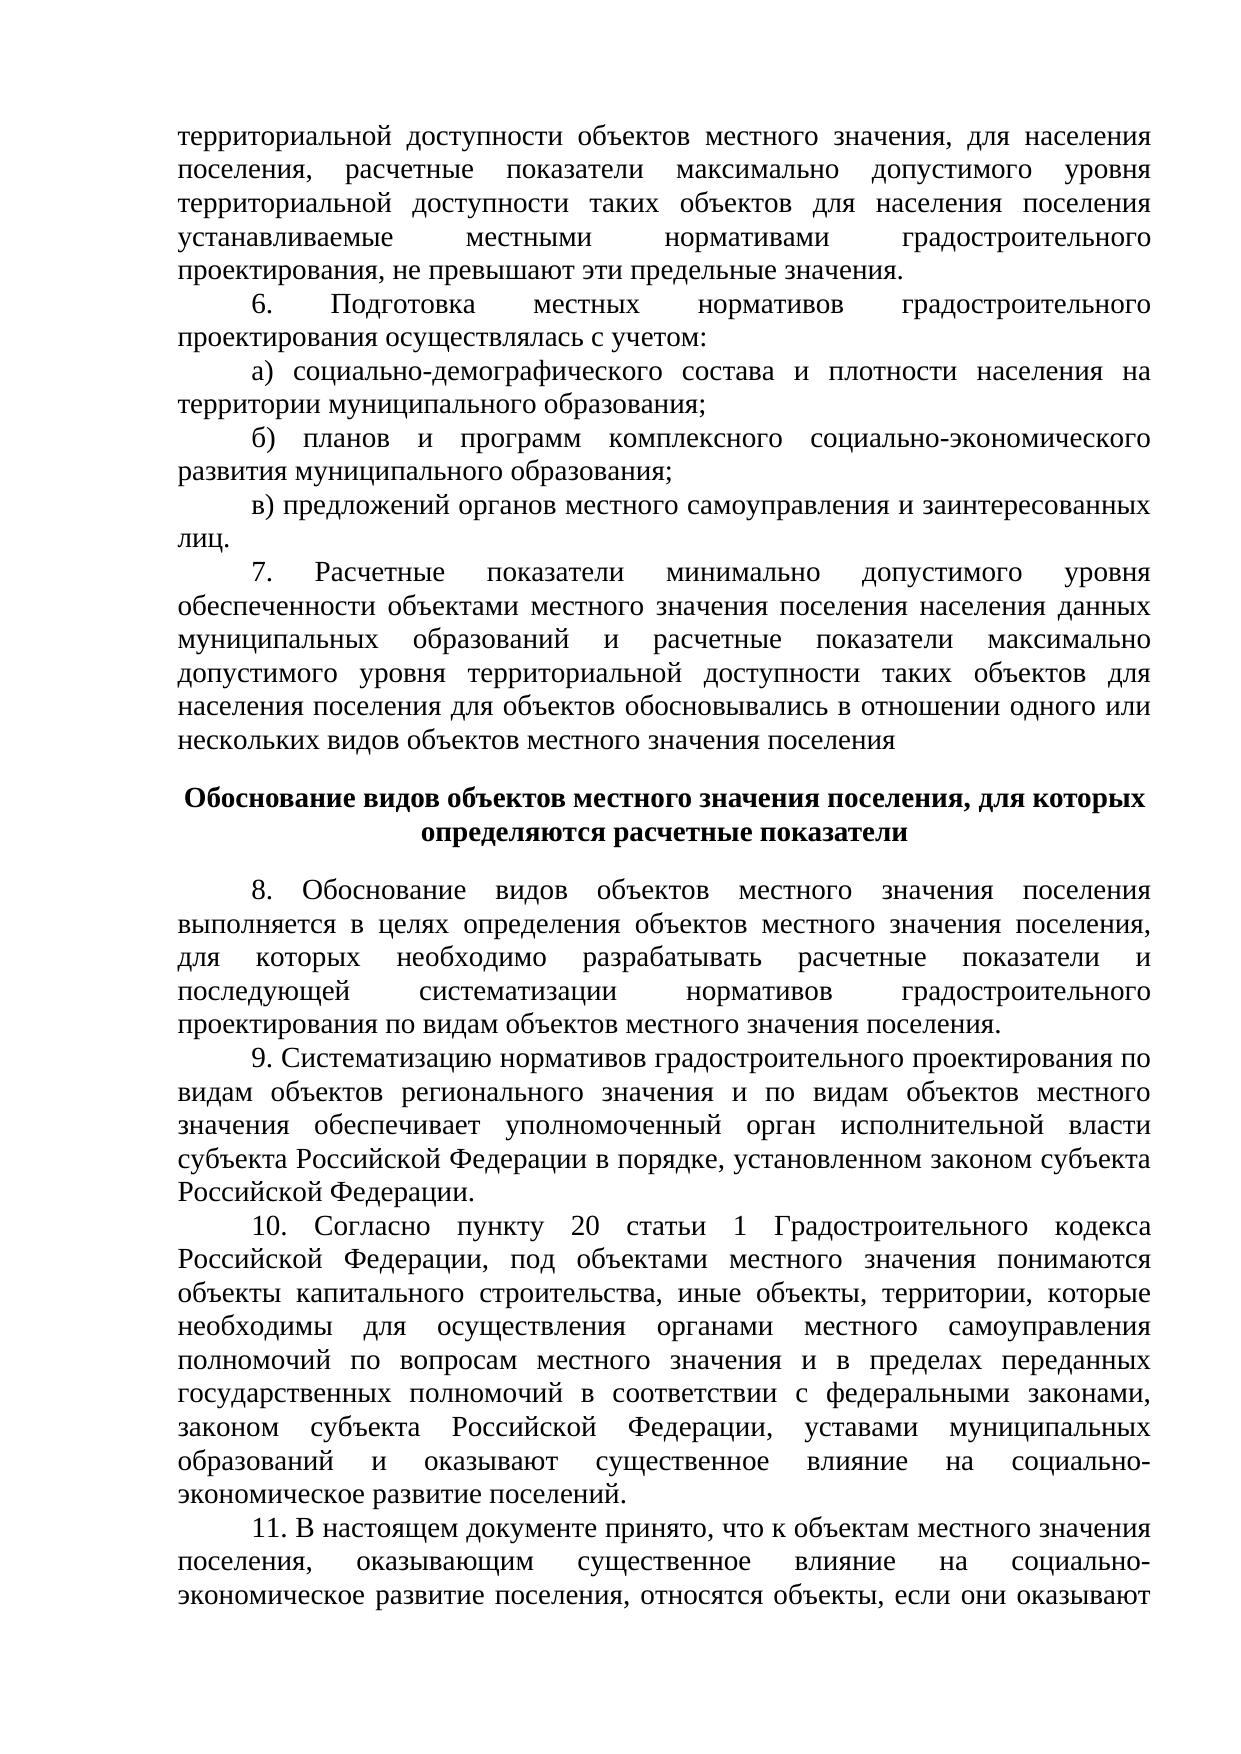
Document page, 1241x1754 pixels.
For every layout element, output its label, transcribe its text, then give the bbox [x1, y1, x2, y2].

text в) предложений органов местного самоуправления и заинтересованных лиц. [177, 487, 1152, 554]
text б) планов и программ комплексного социально-экономического развития муниципального образования; [177, 420, 1152, 487]
subtitle Обоснование видов объектов местного значения поселения, для которых определяются расчетные показатели [177, 780, 1152, 847]
text 7. Расчетные показатели минимально допустимого уровня обеспеченности объектами местного значения поселения населения данных муниципальных образований и расчетные показатели максимально допустимого уровня территориальной доступности таких объектов для населения поселения для объектов обосновывались в отношении одного или нескольких видов объектов местного значения поселения [177, 554, 1152, 755]
text 9. Систематизацию нормативов градостроительного проектирования по видам объектов регионального значения и по видам объектов местного значения обеспечивает уполномоченный орган исполнительной власти субъекта Российской Федерации в порядке, установленном законом субъекта Российской Федерации. [177, 1040, 1152, 1208]
text а) социально-демографического состава и плотности населения на территории муниципального образования; [177, 353, 1152, 420]
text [177, 118, 1152, 286]
text 6. Подготовка местных нормативов градостроительного проектирования осуществлялась с учетом: [177, 286, 1152, 353]
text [177, 1510, 1152, 1610]
text 8. Обоснование видов объектов местного значения поселения выполняется в целях определения объектов местного значения поселения, для которых необходимо разрабатывать расчетные показатели и последующей систематизации нормативов градостроительного проектирования по видам объектов местного значения поселения. [177, 872, 1152, 1040]
text 10. Согласно пункту 20 статьи 1 Градостроительного кодекса Российской Федерации, под объектами местного значения понимаются объекты капитального строительства, иные объекты, территории, которые необходимы для осуществления органами местного самоуправления полномочий по вопросам местного значения и в пределах переданных государственных полномочий в соответствии с федеральными законами, законом субъекта Российской Федерации, уставами муниципальных образований и оказывают существенное влияние на социально-экономическое развитие поселений. [177, 1208, 1152, 1510]
